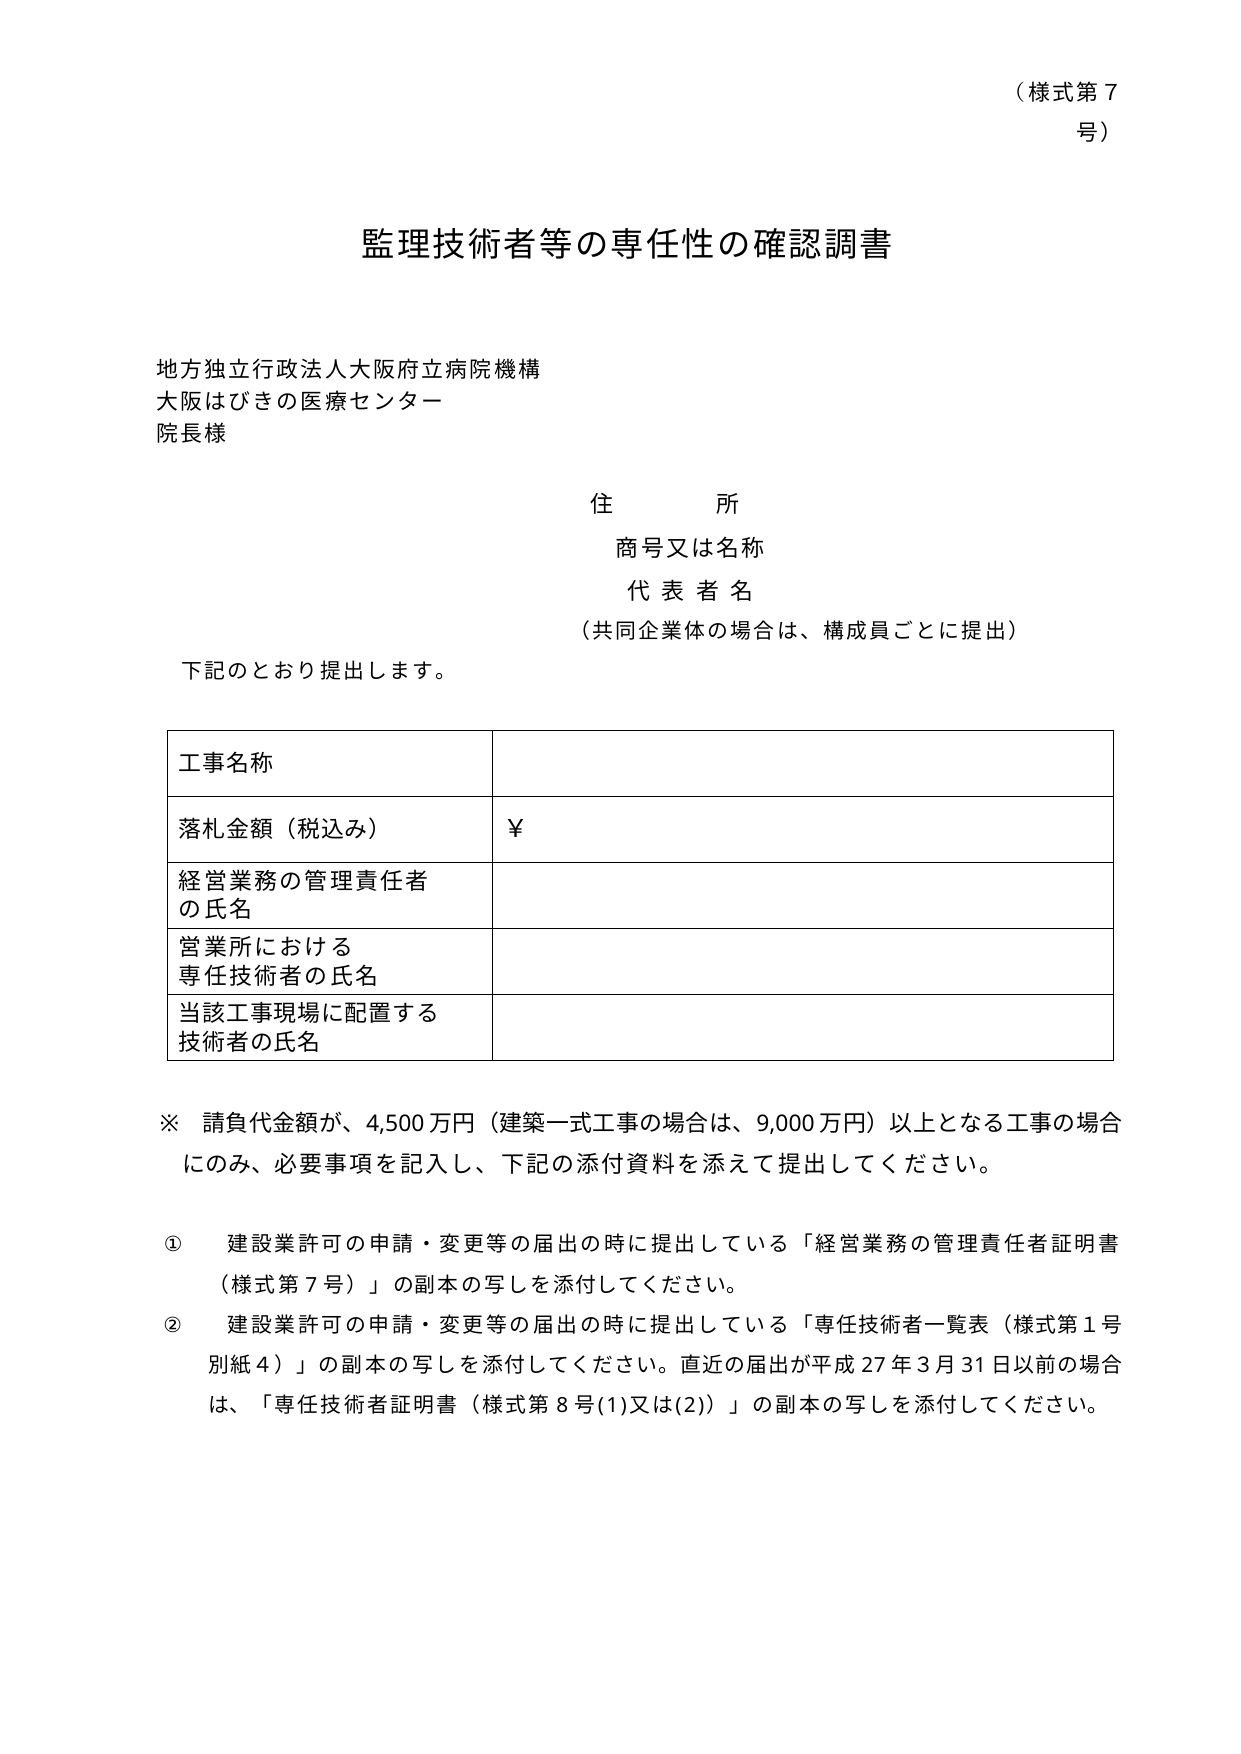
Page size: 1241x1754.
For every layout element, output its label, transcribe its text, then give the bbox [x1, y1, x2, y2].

table_cell [493, 995, 1113, 1060]
text ※ 請負代金額が、4,500万円（建築一式工事の場合は、9,000万円）以上となる工事の場合にのみ、必要事項を記入し、下記の添付資料を添えて提出してください。 [159, 1102, 1122, 1182]
table_cell [493, 863, 1113, 928]
text 地方独立行政法人大阪府立病院機構 [156, 352, 1099, 384]
text 商号又は名称 [156, 521, 1099, 565]
table_cell [493, 929, 1113, 994]
text 住 所 [156, 477, 1099, 521]
text ② 建設業許可の申請・変更等の届出の時に提出している「専任技術者一覧表（様式第１号別紙４）」の副本の写しを添付してください。直近の届出が平成27年３月31日以前の場合は、「専任技術者証明書（様式第8号(1)又は(2)）」の副本の写しを添付してください。 [163, 1303, 1122, 1424]
text 代表者名 [156, 565, 1099, 608]
table_header [493, 731, 1113, 796]
text 監理技術者等の専任性の確認調書 [156, 221, 1099, 265]
text 下記のとおり提出します。 [156, 649, 1122, 689]
table_cell 当該工事現場に配置する 技術者の氏名 [168, 995, 492, 1060]
text 院長様 [156, 416, 1099, 447]
text ① 建設業許可の申請・変更等の届出の時に提出している「経営業務の管理責任者証明書（様式第7号）」の副本の写しを添付してください。 [163, 1222, 1122, 1303]
text （様式第７号） [156, 71, 1122, 151]
table_cell ￥ [493, 797, 1113, 862]
text 大阪はびきの医療センター [156, 384, 1099, 416]
table_cell 落札金額（税込み） [168, 797, 492, 862]
table_cell 経営業務の管理責任者 の氏名 [168, 863, 492, 928]
text （共同企業体の場合は、構成員ごとに提出） [156, 608, 1122, 649]
table_cell 営業所における 専任技術者の氏名 [168, 929, 492, 994]
table_header 工事名称 [168, 731, 492, 796]
